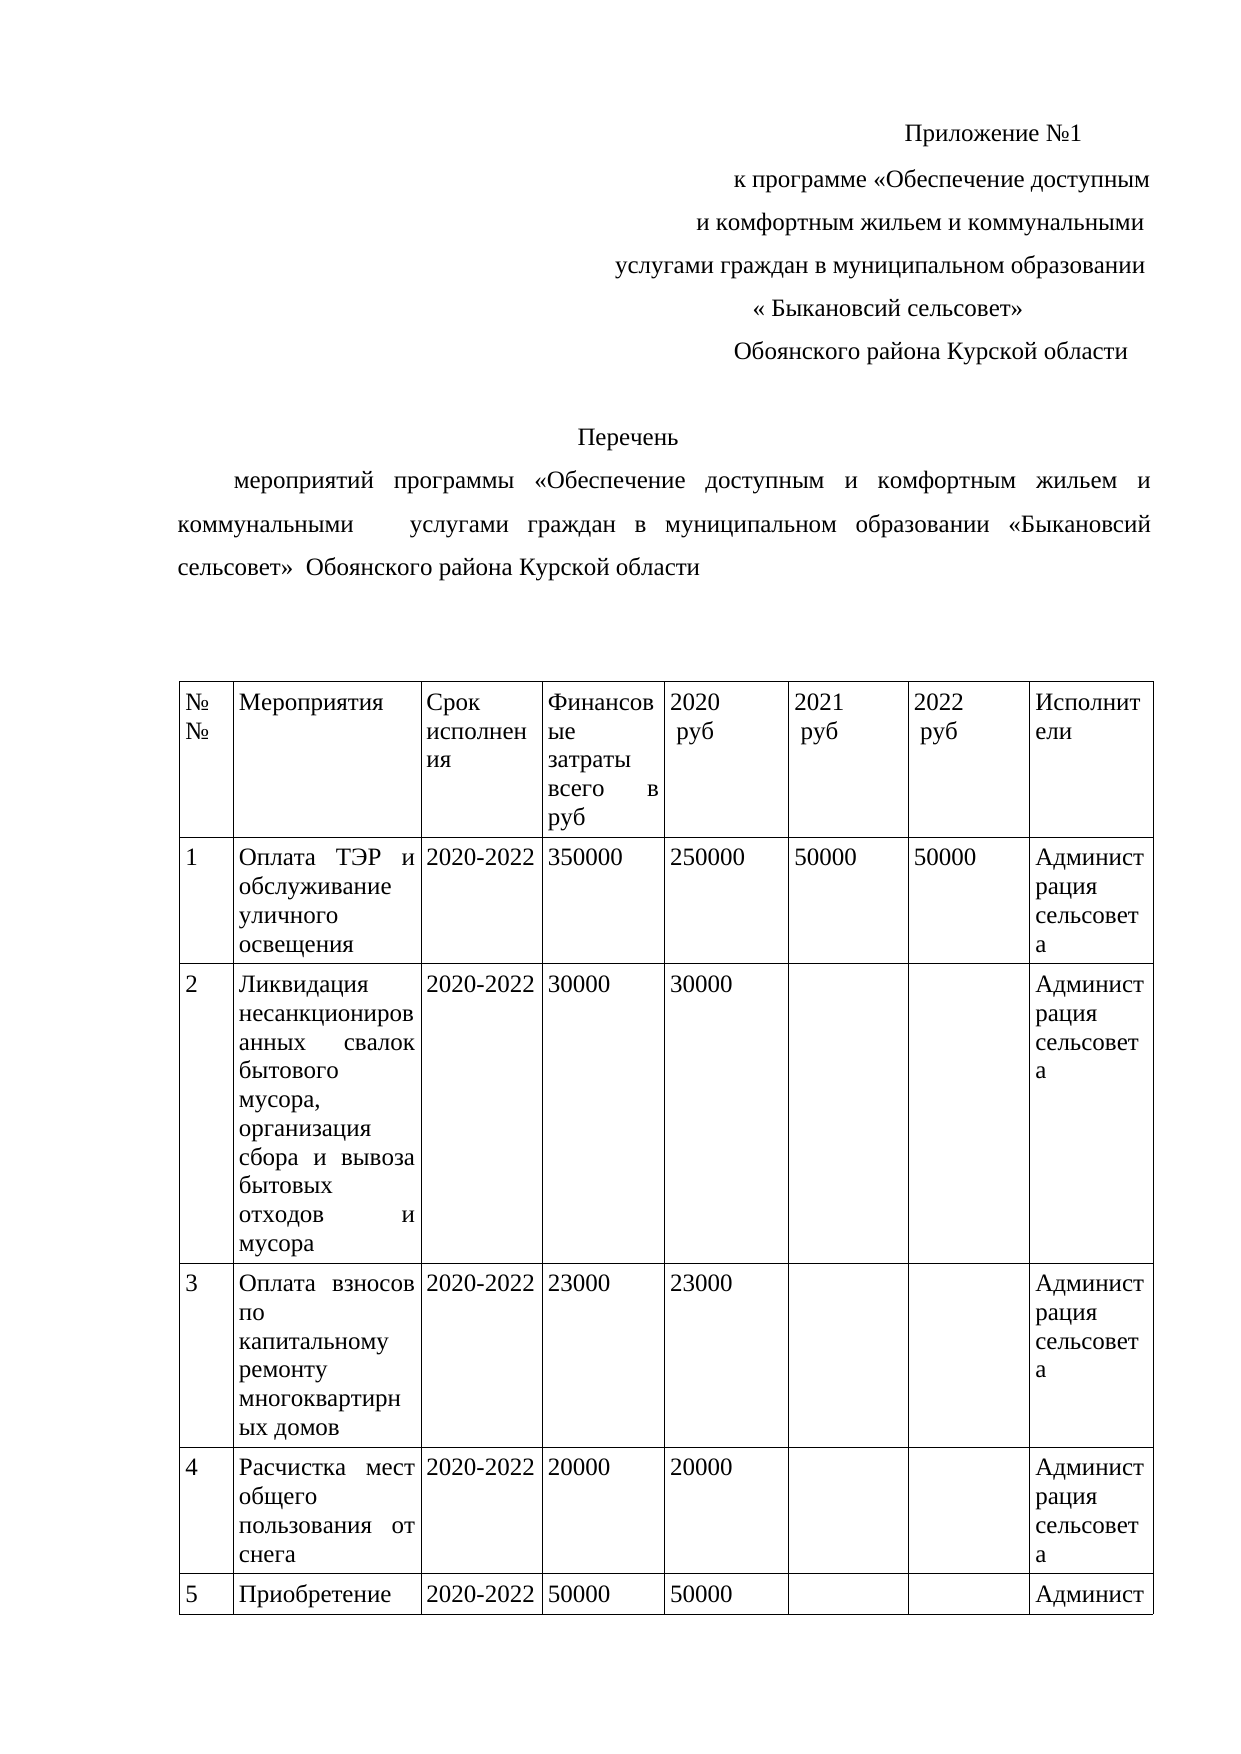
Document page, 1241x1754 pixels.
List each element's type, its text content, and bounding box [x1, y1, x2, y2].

table_header Срок исполнения [422, 682, 542, 837]
table_cell [789, 1448, 908, 1573]
text « Быкановсий сельсовет» [177, 293, 1152, 322]
text Обоянского района Курской области [177, 336, 1152, 365]
table_cell 250000 [665, 838, 788, 963]
table_cell 2020-2022 [422, 964, 542, 1262]
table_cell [1030, 1574, 1153, 1614]
table_cell 30000 [543, 964, 664, 1262]
table_cell 50000 [543, 1574, 664, 1614]
text мероприятий программы «Обеспечение доступным и комфортным жильем и коммунальными услугами граждан в муниципальном образовании «Быкановсий сельсовет» Обоянского района Курской области [177, 466, 1152, 581]
table_cell 2020-2022 [422, 1574, 542, 1614]
table_cell [909, 1574, 1029, 1614]
table_cell Оплата взносов по капитальному ремонту многоквартирных домов [234, 1264, 421, 1447]
text и комфортным жильем и коммунальными [177, 207, 1152, 236]
table_cell [909, 964, 1029, 1262]
table_cell 2020-2022 [422, 1448, 542, 1573]
table_header 2022 руб [909, 682, 1029, 837]
table_header 2021 руб [789, 682, 908, 837]
table_cell 4 [180, 1448, 233, 1573]
table_cell 23000 [665, 1264, 788, 1447]
table_cell 30000 [665, 964, 788, 1262]
table_cell Оплата ТЭР и обслуживание уличного освещения [234, 838, 421, 963]
text Приложение №1 [177, 118, 1152, 147]
table_cell [909, 1264, 1029, 1447]
table_cell 50000 [665, 1574, 788, 1614]
table_cell 1 [180, 838, 233, 963]
table_cell 2 [180, 964, 233, 1262]
table_header Исполнители [1030, 682, 1153, 837]
table_cell 50000 [789, 838, 908, 963]
table_cell 20000 [665, 1448, 788, 1573]
table_cell 50000 [909, 838, 1029, 963]
text к программе «Обеспечение доступным [177, 164, 1152, 192]
text Перечень [177, 422, 1152, 451]
table_header Финансовые затраты всего в руб [543, 682, 664, 837]
table_cell Администрация сельсовета [1030, 1264, 1153, 1447]
table_header №№ [180, 682, 233, 837]
table_header 2020 руб [665, 682, 788, 837]
table_cell 350000 [543, 838, 664, 963]
table_cell [789, 1574, 908, 1614]
table_cell 2020-2022 [422, 838, 542, 963]
table_cell Администрация сельсовета [1030, 964, 1153, 1262]
table_cell Ликвидация несанкционированных свалок бытового мусора, организация сбора и вывоза бытовых отходов и мусора [234, 964, 421, 1262]
table_cell Администрация сельсовета [1030, 838, 1153, 963]
table_cell [789, 1264, 908, 1447]
table_cell 5 [180, 1574, 233, 1614]
table_cell 23000 [543, 1264, 664, 1447]
table_cell 3 [180, 1264, 233, 1447]
table_cell [789, 964, 908, 1262]
table_cell 20000 [543, 1448, 664, 1573]
table_cell Расчистка мест общего пользования от снега [234, 1448, 421, 1573]
table_cell [909, 1448, 1029, 1573]
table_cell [234, 1574, 421, 1614]
table_cell Администрация сельсовета [1030, 1448, 1153, 1573]
text услугами граждан в муниципальном образовании [177, 250, 1152, 279]
table_header Мероприятия [234, 682, 421, 837]
table_cell 2020-2022 [422, 1264, 542, 1447]
